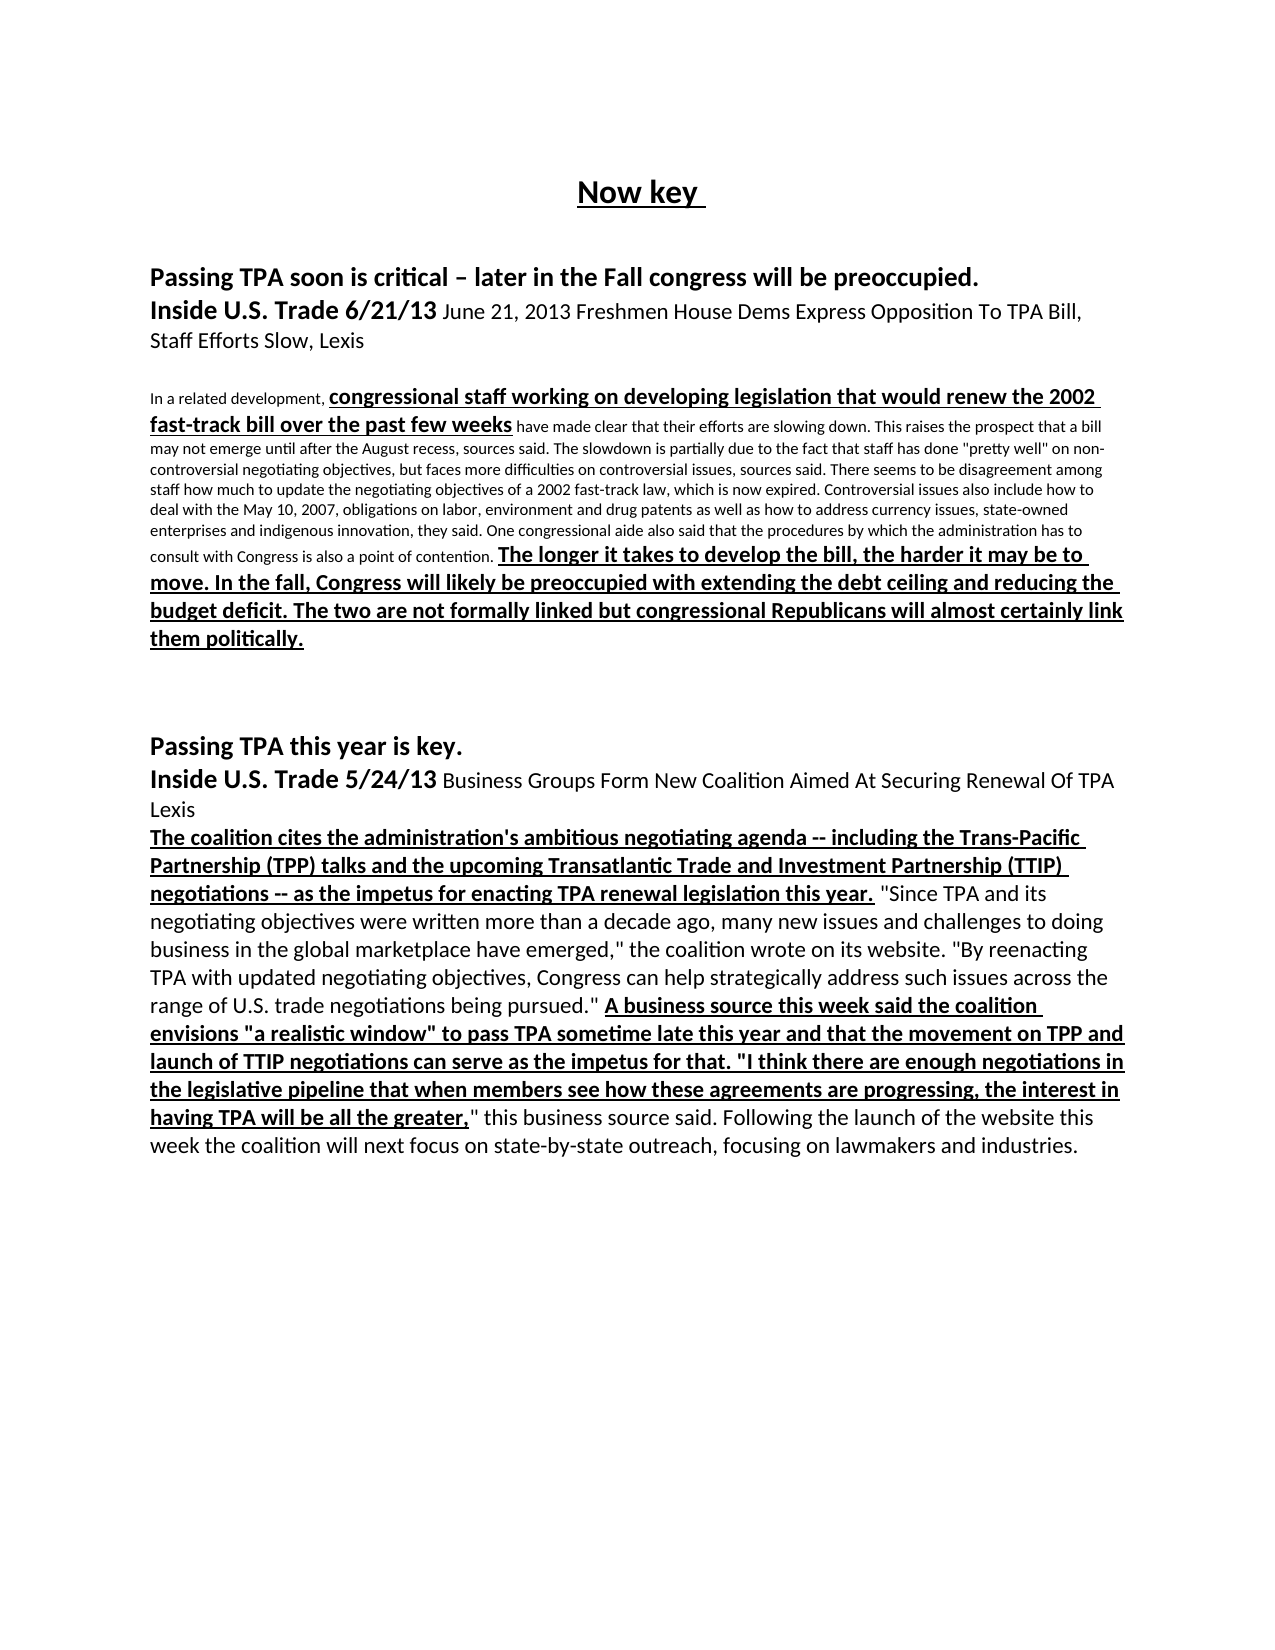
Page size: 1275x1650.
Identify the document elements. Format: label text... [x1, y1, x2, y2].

subtitle Passing TPA this year is key. [150, 729, 1125, 762]
text The coalition cites the administration's ambitious negotiating agenda -- including the Trans-Pacific Partnership (TPP) talks and the upcoming Transatlantic Trade and Investment Partnership (TTIP) negotiations -- as the impetus for enacting TPA renewal legislation this year. "Since TPA and its negotiating objectives were written more than a decade ago, many new issues and challenges to doing business in the global marketplace have emerged," the coalition wrote on its website. "By reenacting TPA with updated negotiating objectives, Congress can help strategically address such issues across the range of U.S. trade negotiations being pursued." A business source this week said the coalition envisions "a realistic window" to pass TPA sometime late this year and that the movement on TPP and launch of TTIP negotiations can serve as the impetus for that. "I think there are enough negotiations in the legislative pipeline that when members see how these agreements are progressing, the interest in having TPA will be all the greater," this business source said. Following the launch of the website this week the coalition will next focus on state-by-state outreach, focusing on lawmakers and industries. [150, 823, 1125, 1043]
text The coalition cites the administration's ambitious negotiating agenda -- including the Trans-Pacific Partnership (TPP) talks and the upcoming Transatlantic Trade and Investment Partnership (TTIP) negotiations -- as the impetus for enacting TPA renewal legislation this year. "Since TPA and its negotiating objectives were written more than a decade ago, many new issues and challenges to doing business in the global marketplace have emerged," the coalition wrote on its website. "By reenacting TPA with updated negotiating objectives, Congress can help strategically address such issues across the range of U.S. trade negotiations being pursued." A business source this week said the coalition envisions "a realistic window" to pass TPA sometime late this year and that the movement on TPP and launch of TTIP negotiations can serve as the impetus for that. "I think there are enough negotiations in the legislative pipeline that when members see how these agreements are progressing, the interest in having TPA will be all the greater," this business source said. Following the launch of the website this week the coalition will next focus on state-by-state outreach, focusing on lawmakers and industries. [150, 1073, 1125, 1159]
text Inside U.S. Trade 5/24/13 Business Groups Form New Coalition Aimed At Securing Renewal Of TPA Lexis [150, 762, 1125, 823]
subtitle Now key [150, 171, 1125, 212]
text Inside U.S. Trade 6/21/13 June 21, 2013 Freshmen House Dems Express Opposition To TPA Bill, Staff Efforts Slow, Lexis [150, 293, 1125, 354]
text In a related development, congressional staff working on developing legislation that would renew the 2002 fast-track bill over the past few weeks have made clear that their efforts are slowing down. This raises the prospect that a bill may not emerge until after the August recess, sources said. The slowdown is partially due to the fact that staff has done "pretty well" on non-controversial negotiating objectives, but faces more difficulties on controversial issues, sources said. There seems to be disagreement among staff how much to update the negotiating objectives of a 2002 fast-track law, which is now expired. Controversial issues also include how to deal with the May 10, 2007, obligations on labor, environment and drug patents as well as how to address currency issues, state-owned enterprises and indigenous innovation, they said. One congressional aide also said that the procedures by which the administration has to consult with Congress is also a point of contention. The longer it takes to develop the bill, the harder it may be to move. In the fall, Congress will likely be preoccupied with extending the debt ceiling and reducing the budget deficit. The two are not formally linked but congressional Republicans will almost certainly link them politically. [150, 382, 1125, 652]
subtitle Passing TPA soon is critical – later in the Fall congress will be preoccupied. [150, 260, 1125, 293]
